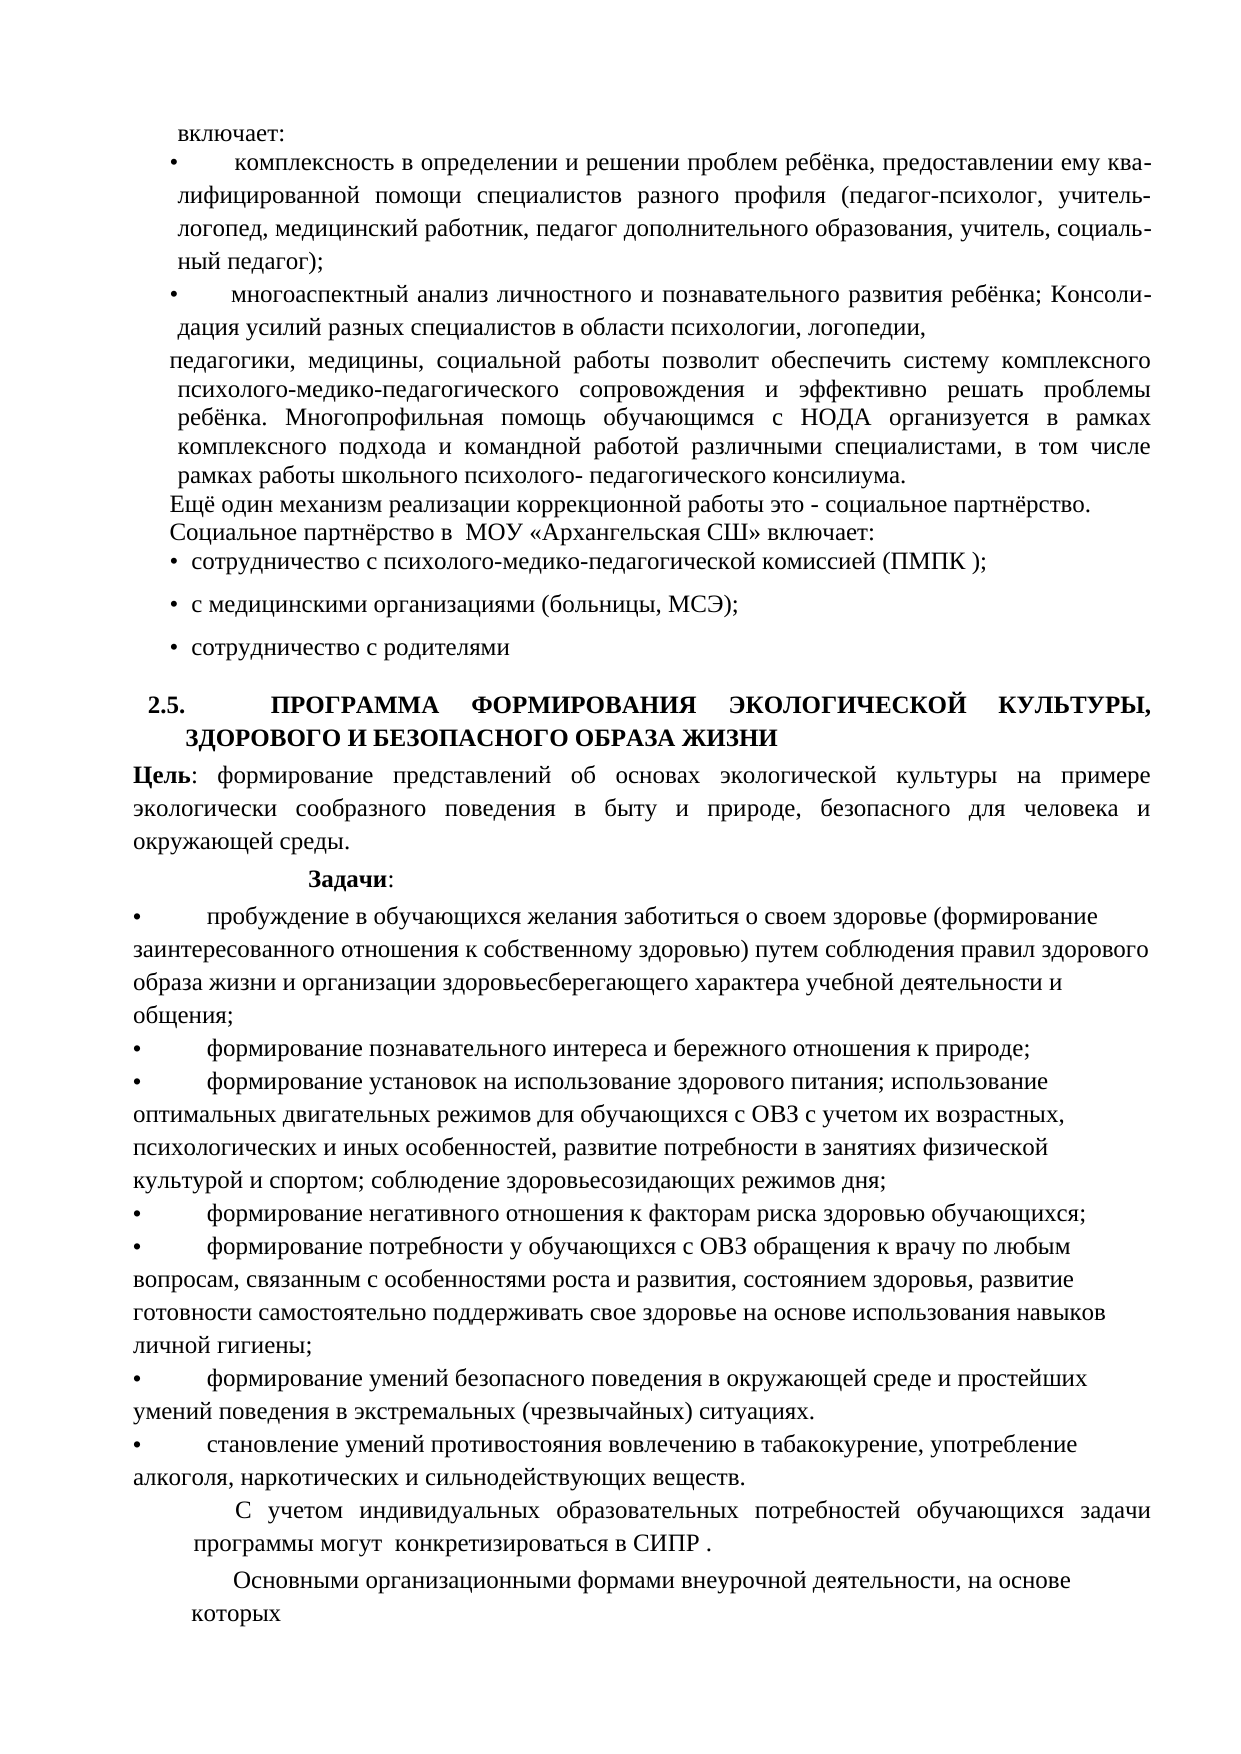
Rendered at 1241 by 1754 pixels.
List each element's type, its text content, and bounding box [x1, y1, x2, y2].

list формирование установок на использование здорового питания; использование оптимальных двигательных режимов для обучающихся с ОВЗ с учетом их возрастных, психологических и иных особенностей, развитие потребности в занятиях физической культурой и спортом; соблюдение здоровьесозидающих режимов дня; [133, 1066, 1152, 1194]
list формирование негативного отношения к факторам риска здоровью обучающихся; [133, 1198, 1152, 1227]
list ПРОГРАММА ФОРМИРОВАНИЯ ЭКОЛОГИЧЕСКОЙ КУЛЬТУРЫ, ЗДОРОВОГО И БЕЗОПАСНОГО ОБРАЗА ЖИЗНИ [148, 690, 1152, 752]
list комплексность в определении и решении проблем ребёнка, предоставлении ему квалифицированной помощи специалистов разного профиля (педагог-психолог, учитель- логопед, медицинский работник, педагог дополнительного образования, учитель, социальный педагог); [169, 147, 1152, 275]
text Задачи: [266, 864, 1152, 892]
list с медицинскими организациями (больницы, МСЭ); [169, 589, 1152, 618]
list сотрудничество с психолого-медико-педагогической комиссией (ПМПК ); [169, 546, 1152, 575]
text Основными организационными формами внеурочной деятельности, на основе которых [191, 1565, 1152, 1627]
text С учетом индивидуальных образовательных потребностей обучающихся задачи программы могут конкретизироваться в СИПР . [193, 1495, 1152, 1557]
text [169, 118, 1152, 147]
list сотрудничество с родителями [169, 632, 1152, 661]
text Ещё один механизм реализации коррекционной работы это - социальное партнёрство. [169, 489, 1152, 517]
text Цель: формирование представлений об основах экологической культуры на примере экологически сообразного поведения в быту и природе, безопасного для человека и окружающей среды. [133, 760, 1152, 855]
list многоаспектный анализ личностного и познавательного развития ребёнка; Консолидация усилий разных специалистов в области психологии, логопедии, [169, 279, 1152, 341]
list формирование потребности у обучающихся с ОВЗ обращения к врачу по любым вопросам, связанным с особенностями роста и развития, состоянием здоровья, развитие готовности самостоятельно поддерживать свое здоровье на основе использования навыков личной гигиены; [133, 1231, 1152, 1359]
list формирование познавательного интереса и бережного отношения к природе; [133, 1033, 1152, 1062]
list формирование умений безопасного поведения в окружающей среде и простейших умений поведения в экстремальных (чрезвычайных) ситуациях. [133, 1363, 1152, 1425]
list становление умений противостояния вовлечению в табакокурение, употребление алкоголя, наркотических и сильнодействующих веществ. [133, 1429, 1152, 1491]
text Социальное партнёрство в МОУ «Архангельская СШ» включает: [169, 517, 1152, 546]
text педагогики, медицины, социальной работы позволит обеспечить систему комплексного психолого-медико-педагогического сопровождения и эффективно решать проблемы ребёнка. Многопрофильная помощь обучающимся с НОДА организуется в рамках комплексного подхода и командной работой различными специалистами, в том числе рамках работы школьного психолого- педагогического консилиума. [169, 345, 1152, 489]
list пробуждение в обучающихся желания заботиться о своем здоровье (формирование заинтересованного отношения к собственному здоровью) путем соблюдения правил здорового образа жизни и организации здоровьесберегающего характера учебной деятельности и общения; [133, 901, 1152, 1029]
